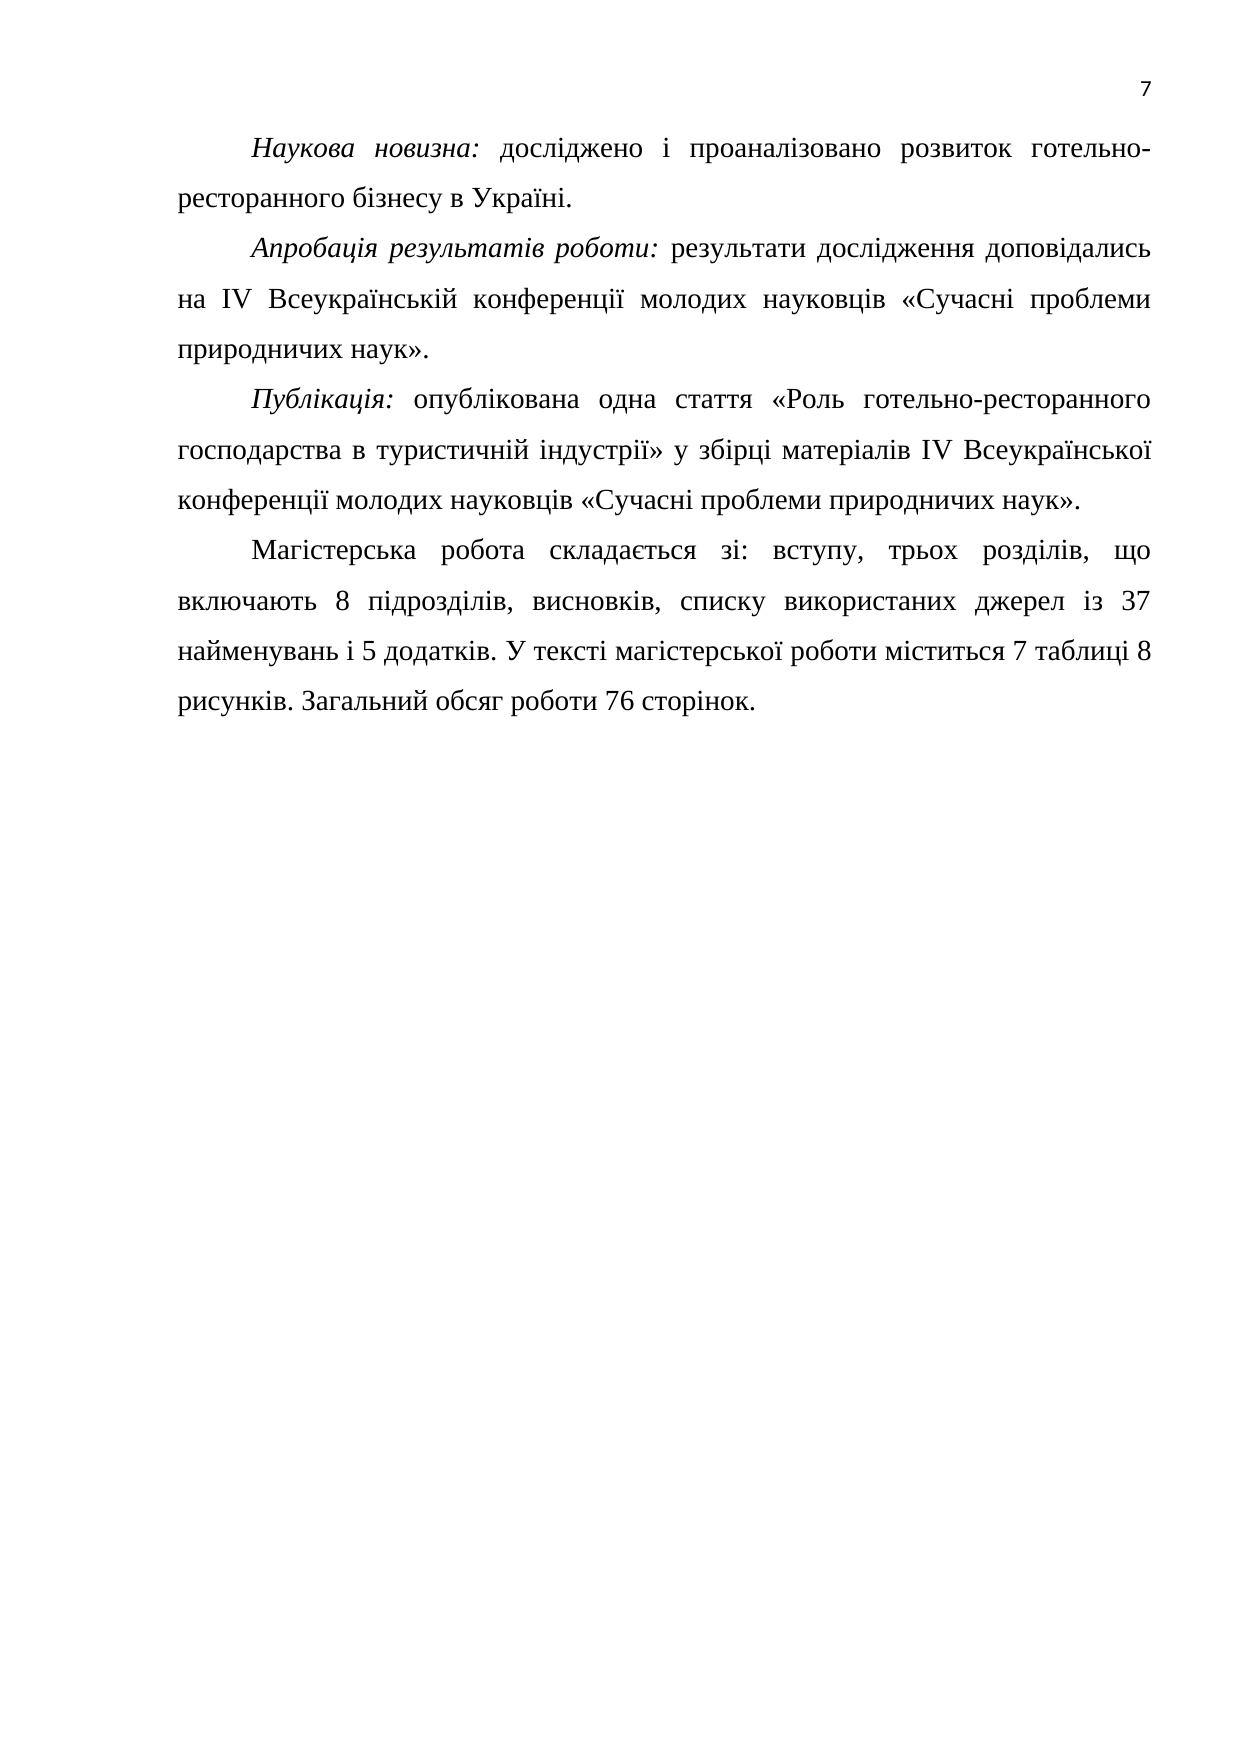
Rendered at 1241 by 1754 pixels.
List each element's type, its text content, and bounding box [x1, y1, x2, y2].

list Апробація результатів роботи: результати дослідження доповідались на ІV Всеукраїнській конференції молодих науковців «Сучасні проблеми природничих наук». [177, 231, 1152, 365]
list Публікація: опублікована одна стаття «Роль готельно-ресторанного господарства в туристичній індустрії» у збірці матеріалів ІV Всеукраїнської конференції молодих науковців «Сучасні проблеми природничих наук». [177, 381, 1152, 516]
text Наукова новизна: досліджено і проаналізовано розвиток готельно-ресторанного бізнесу в Україні. [177, 130, 1152, 214]
text Магістерська робота складається зі: вступу, трьох розділів, що включають 8 підрозділів, висновків, списку використаних джерел із 37 найменувань і 5 додатків. У тексті магістерської роботи міститься 7 таблиці 8 рисунків. Загальний обсяг роботи 76 сторінок. [177, 532, 1152, 717]
